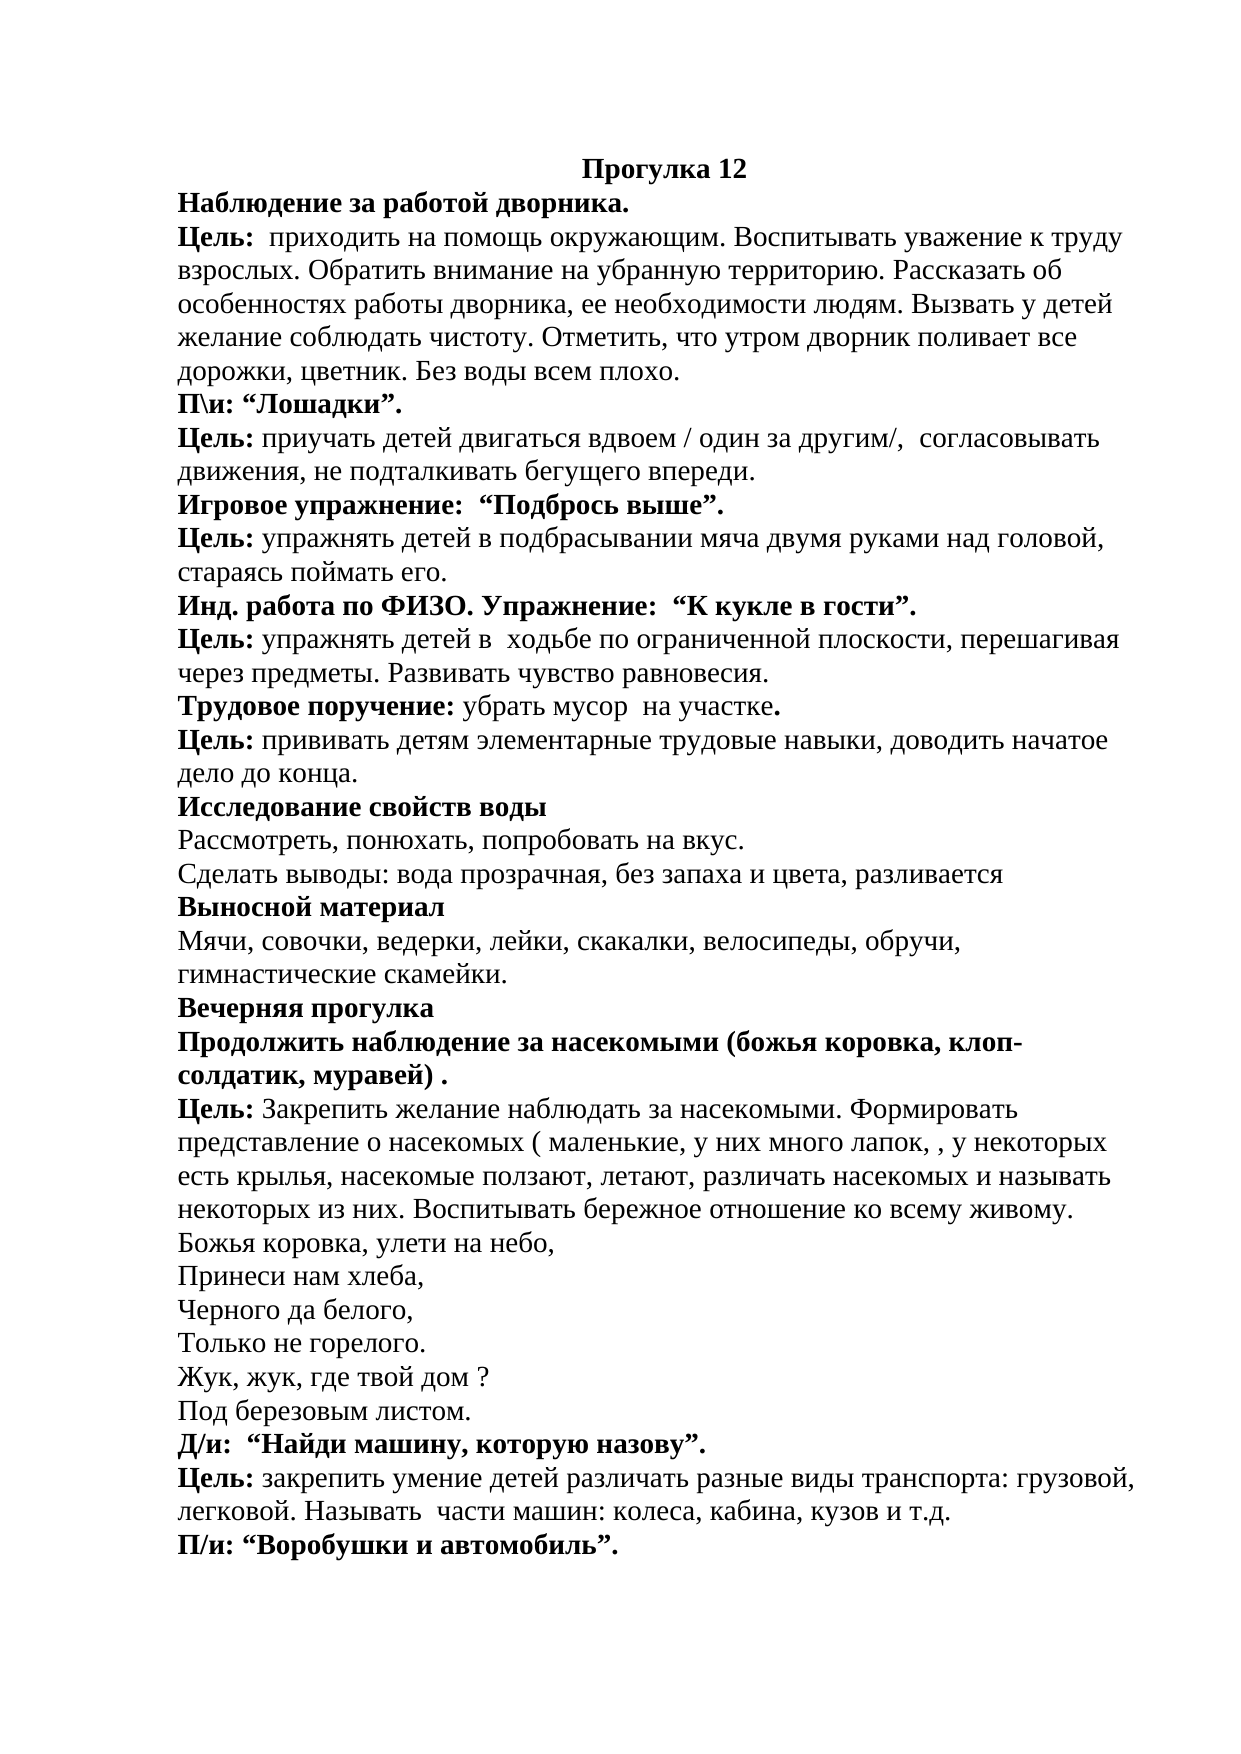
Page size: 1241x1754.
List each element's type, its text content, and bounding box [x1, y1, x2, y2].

text П/и: “Воробушки и автомобиль”. [177, 1527, 1152, 1560]
text П\и: “Лошадки”. [177, 386, 1152, 420]
text Мячи, совочки, ведерки, лейки, скакалки, велосипеды, обручи, гимнастические скамейки. [177, 923, 1152, 990]
text Цель: приучать детей двигаться вдвоем / один за другим/, согласовывать движения, не подталкивать бегущего впереди. [177, 420, 1152, 487]
text Игровое упражнение: “Подбрось выше”. [177, 487, 1152, 521]
text Наблюдение за работой дворника. [177, 185, 1152, 219]
text Цель: приходить на помощь окружающим. Воспитывать уважение к труду взрослых. Обратить внимание на убранную территорию. Рассказать об особенностях работы дворника, ее необходимости людям. Вызвать у детей желание соблюдать чистоту. Отметить, что утром дворник поливает все дорожки, цветник. Без воды всем плохо. [177, 219, 1152, 386]
text Вечерняя прогулка [177, 990, 1152, 1024]
text Прогулка 12 [177, 152, 1152, 185]
text Исследование свойств воды [177, 789, 1152, 822]
text Продолжить наблюдение за насекомыми (божья коровка, клоп- солдатик, муравей) . [177, 1024, 1152, 1091]
text Д/и: “Найди машину, которую назову”. [177, 1426, 1152, 1460]
text Цель: упражнять детей в подбрасывании мяча двумя руками над головой, стараясь поймать его. [177, 521, 1152, 588]
text Цель: упражнять детей в ходьбе по ограниченной плоскости, перешагивая через предметы. Развивать чувство равновесия. [177, 621, 1152, 688]
text Рассмотреть, понюхать, попробовать на вкус. [177, 822, 1152, 856]
text Выносной материал [177, 889, 1152, 923]
text Цель: Закрепить желание наблюдать за насекомыми. Формировать представление о насекомых ( маленькие, у них много лапок, , у некоторых есть крылья, насекомые ползают, летают, различать насекомых и называть некоторых из них. Воспитывать бережное отношение ко всему живому. Божья коровка, улети на небо, Принеси нам хлеба, Черного да белого, Только не горелого. Жук, жук, где твой дом ? Под березовым листом. [177, 1091, 1152, 1426]
text Инд. работа по ФИЗО. Упражнение: “К кукле в гости”. [177, 588, 1152, 621]
text Сделать выводы: вода прозрачная, без запаха и цвета, разливается [177, 856, 1152, 889]
text Цель: прививать детям элементарные трудовые навыки, доводить начатое дело до конца. [177, 722, 1152, 789]
text Трудовое поручение: убрать мусор на участке. [177, 688, 1152, 722]
text Цель: закрепить умение детей различать разные виды транспорта: грузовой, легковой. Называть части машин: колеса, кабина, кузов и т.д. [177, 1460, 1152, 1527]
